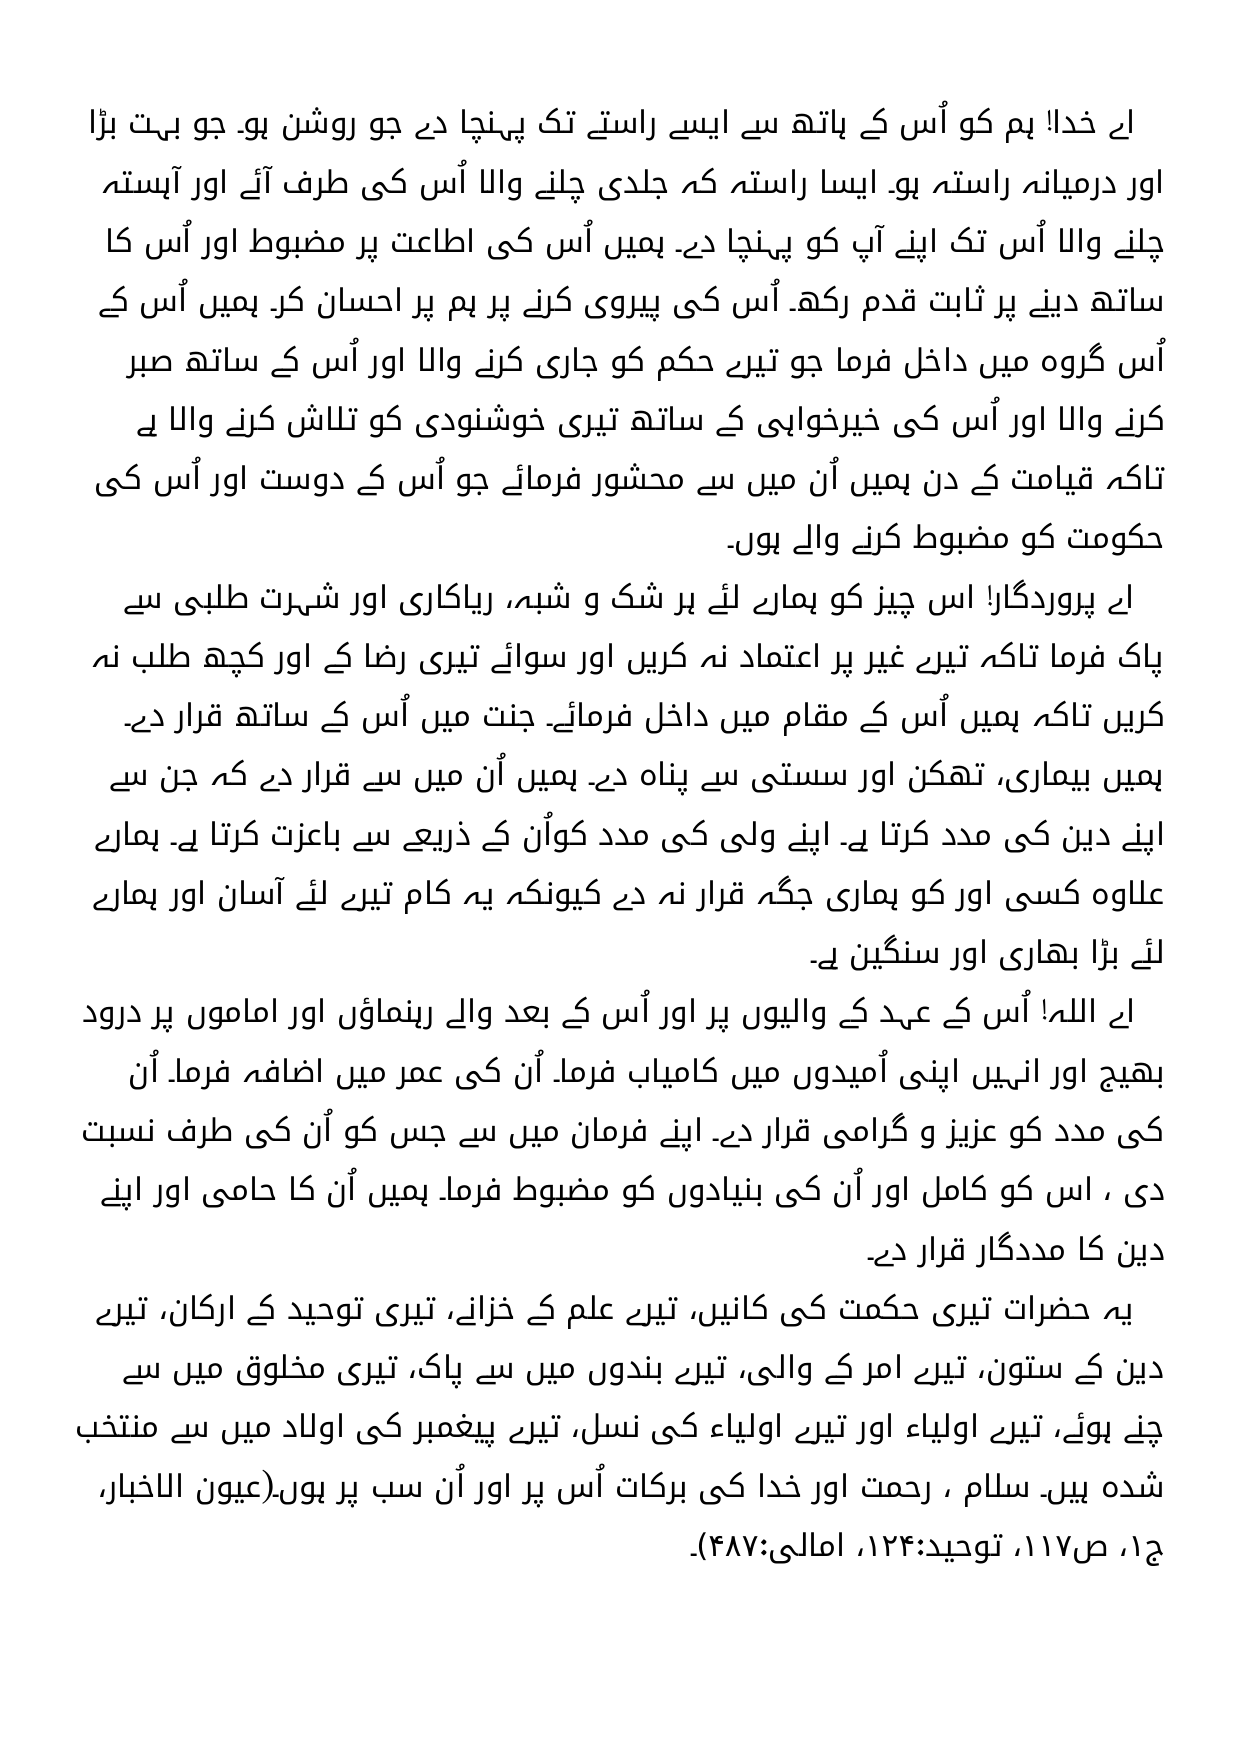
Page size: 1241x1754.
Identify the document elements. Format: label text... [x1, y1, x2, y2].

text اے خدا! ہم کو اُس کے ہاتھ سے ایسے راستے تک پہنچا دے جو روشن ہو۔ جو بہت بڑا اور درمیانہ راستہ ہو۔ ایسا راستہ کہ جلدی چلنے والا اُس کی طرف آئے اور آہستہ چلنے والا اُس تک اپنے آپ کو پہنچا دے۔ ہمیں اُس کی اطاعت پر مضبوط اور اُس کا ساتھ دینے پر ثابت قدم رکھ۔ اُس کی پیروی کرنے پر ہم پر احسان کر۔ ہمیں اُس کے اُس گروہ میں داخل فرما جو تیرے حکم کو جاری کرنے والا اور اُس کے ساتھ صبر کرنے والا اور اُس کی خیرخواہی کے ساتھ تیری خوشنودی کو تلاش کرنے والا ہے تاکہ قیامت کے دن ہمیں اُن میں سے محشور فرمائے جو اُس کے دوست اور اُس کی حکومت کو مضبوط کرنے والے ہوں۔ [75, 94, 1165, 568]
text اے پروردگار! اس چیز کو ہمارے لئے ہر شک و شبہ، ریاکاری اور شہرت طلبی سے پاک فرما تاکہ تیرے غیر پر اعتماد نہ کریں اور سوائے تیری رضا کے اور کچھ طلب نہ کریں تاکہ ہمیں اُس کے مقام میں داخل فرمائے۔ جنت میں اُس کے ساتھ قرار دے۔ ہمیں بیماری، تھکن اور سستی سے پناہ دے۔ ہمیں اُن میں سے قرار دے کہ جن سے اپنے دین کی مدد کرتا ہے۔ اپنے ولی کی مدد کواُن کے ذریعے سے باعزت کرتا ہے۔ ہمارے علاوہ کسی اور کو ہماری جگہ قرار نہ دے کیونکہ یہ کام تیرے لئے آسان اور ہمارے لئے بڑا بھاری اور سنگین ہے۔ [75, 568, 1165, 983]
text اے اللہ! اُس کے عہد کے والیوں پر اور اُس کے بعد والے رہنماؤں اور اماموں پر درود بھیج اور انہیں اپنی اُمیدوں میں کامیاب فرما۔ اُن کی عمر میں اضافہ فرما۔ اُن کی مدد کو عزیز و گرامی قرار دے۔ اپنے فرمان میں سے جس کو اُن کی طرف نسبت دی ، اس کو کامل اور اُن کی بنیادوں کو مضبوط فرما۔ ہمیں اُن کا حامی اور اپنے دین کا مددگار قرار دے۔ [75, 983, 1165, 1279]
text یہ حضرات تیری حکمت کی کانیں، تیرے علم کے خزانے، تیری توحید کے ارکان، تیرے دین کے ستون، تیرے امر کے والی، تیرے بندوں میں سے پاک، تیری مخلوق میں سے چنے ہوئے، تیرے اولیاء اور تیرے اولیاء کی نسل، تیرے پیغمبر کی اولاد میں سے منتخب شدہ ہیں۔ سلام ، رحمت اور خدا کی برکات اُس پر اور اُن سب پر ہوں۔(عیون الاخبار، ج۱، ص۱۱۷، توحید:۱۲۴، امالی:۴۸۷)۔ [75, 1279, 1165, 1576]
